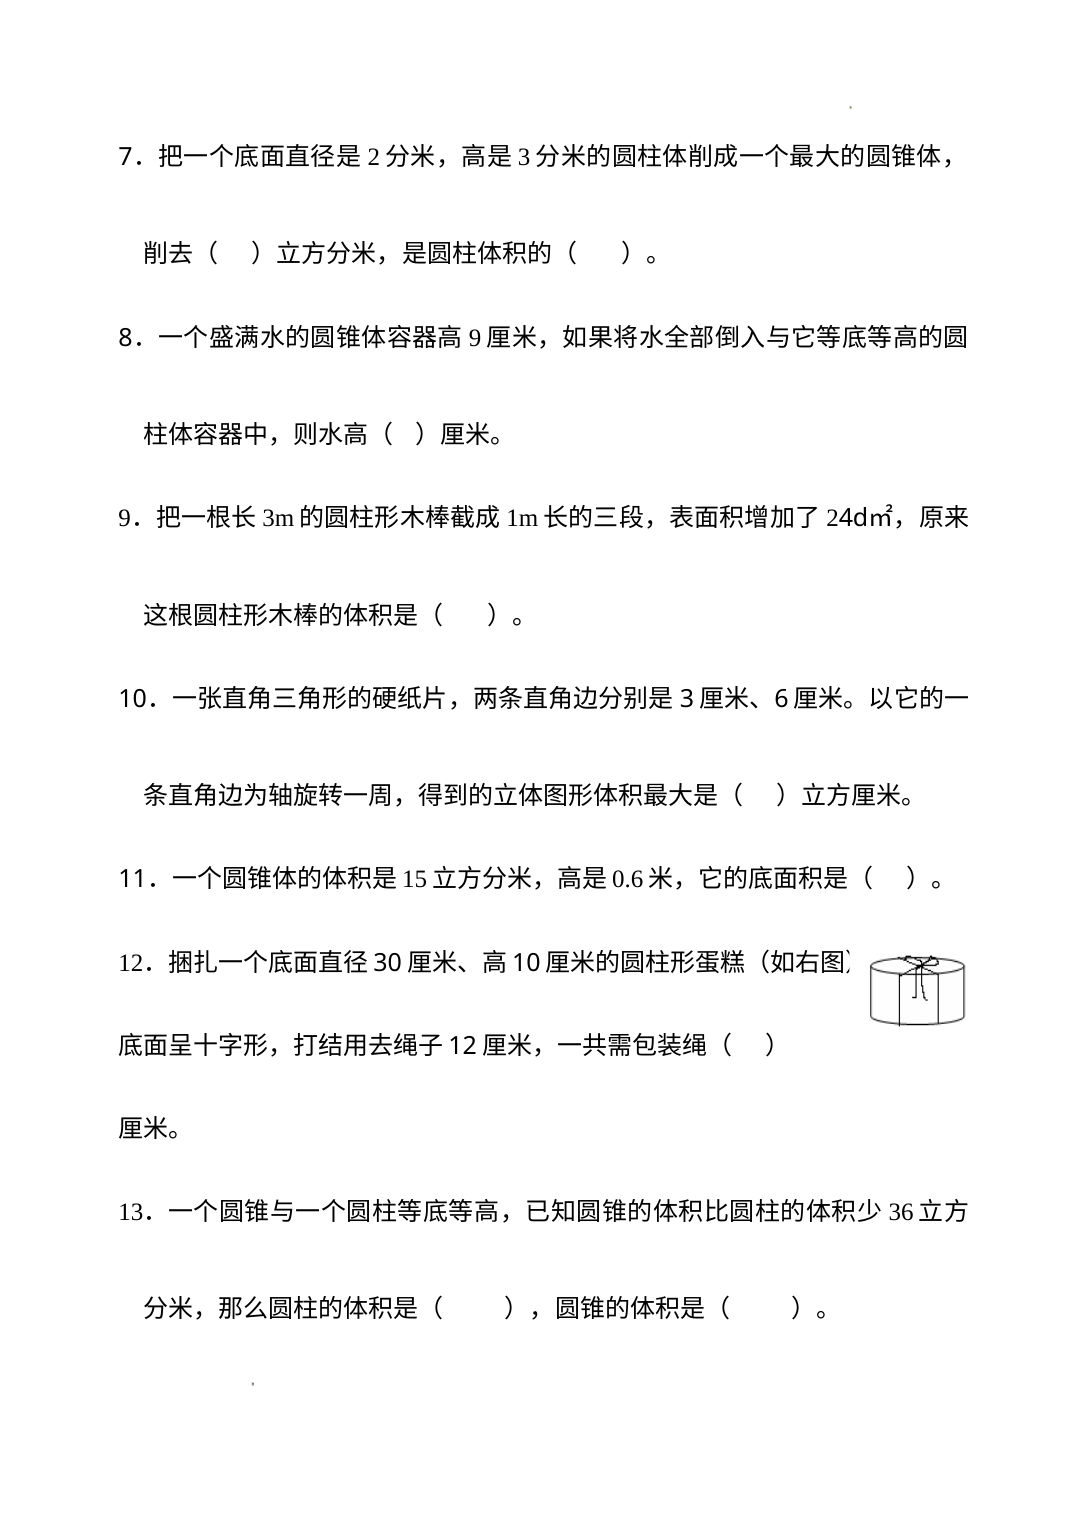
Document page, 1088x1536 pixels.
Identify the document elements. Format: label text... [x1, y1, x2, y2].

list 一个圆锥与一个圆柱等底等高，已知圆锥的体积比圆柱的体积少36立方分米，那么圆柱的体积是（ ），圆锥的体积是（ ）。 [118, 1177, 969, 1339]
text 厘米。 [118, 1094, 969, 1159]
text 底面呈十字形，打结用去绳子12厘米，一共需包装绳（ ） [118, 1011, 969, 1076]
text 7．把一个底面直径是2分米，高是3分米的圆柱体削成一个最大的圆锥体，削去（ ）立方分米，是圆柱体积的（ ）。 [118, 122, 969, 284]
text 10．一张直角三角形的硬纸片，两条直角边分别是3厘米、6厘米。以它的一条直角边为轴旋转一周，得到的立体图形体积最大是（ ）立方厘米。 [118, 664, 969, 826]
text 12．捆扎一个底面直径30厘米、高10厘米的圆柱形蛋糕（如右图）， [118, 928, 969, 993]
text 8．一个盛满水的圆锥体容器高9厘米，如果将水全部倒入与它等底等高的圆柱体容器中，则水高（ ）厘米。 [118, 303, 969, 465]
picture [849, 943, 981, 1033]
text 9．把一根长3m的圆柱形木棒截成1m长的三段，表面积增加了24d㎡，原来这根圆柱形木棒的体积是（ ）。 [118, 483, 969, 646]
text 11．一个圆锥体的体积是15立方分米，高是0.6米，它的底面积是（ ）。 [118, 844, 969, 909]
